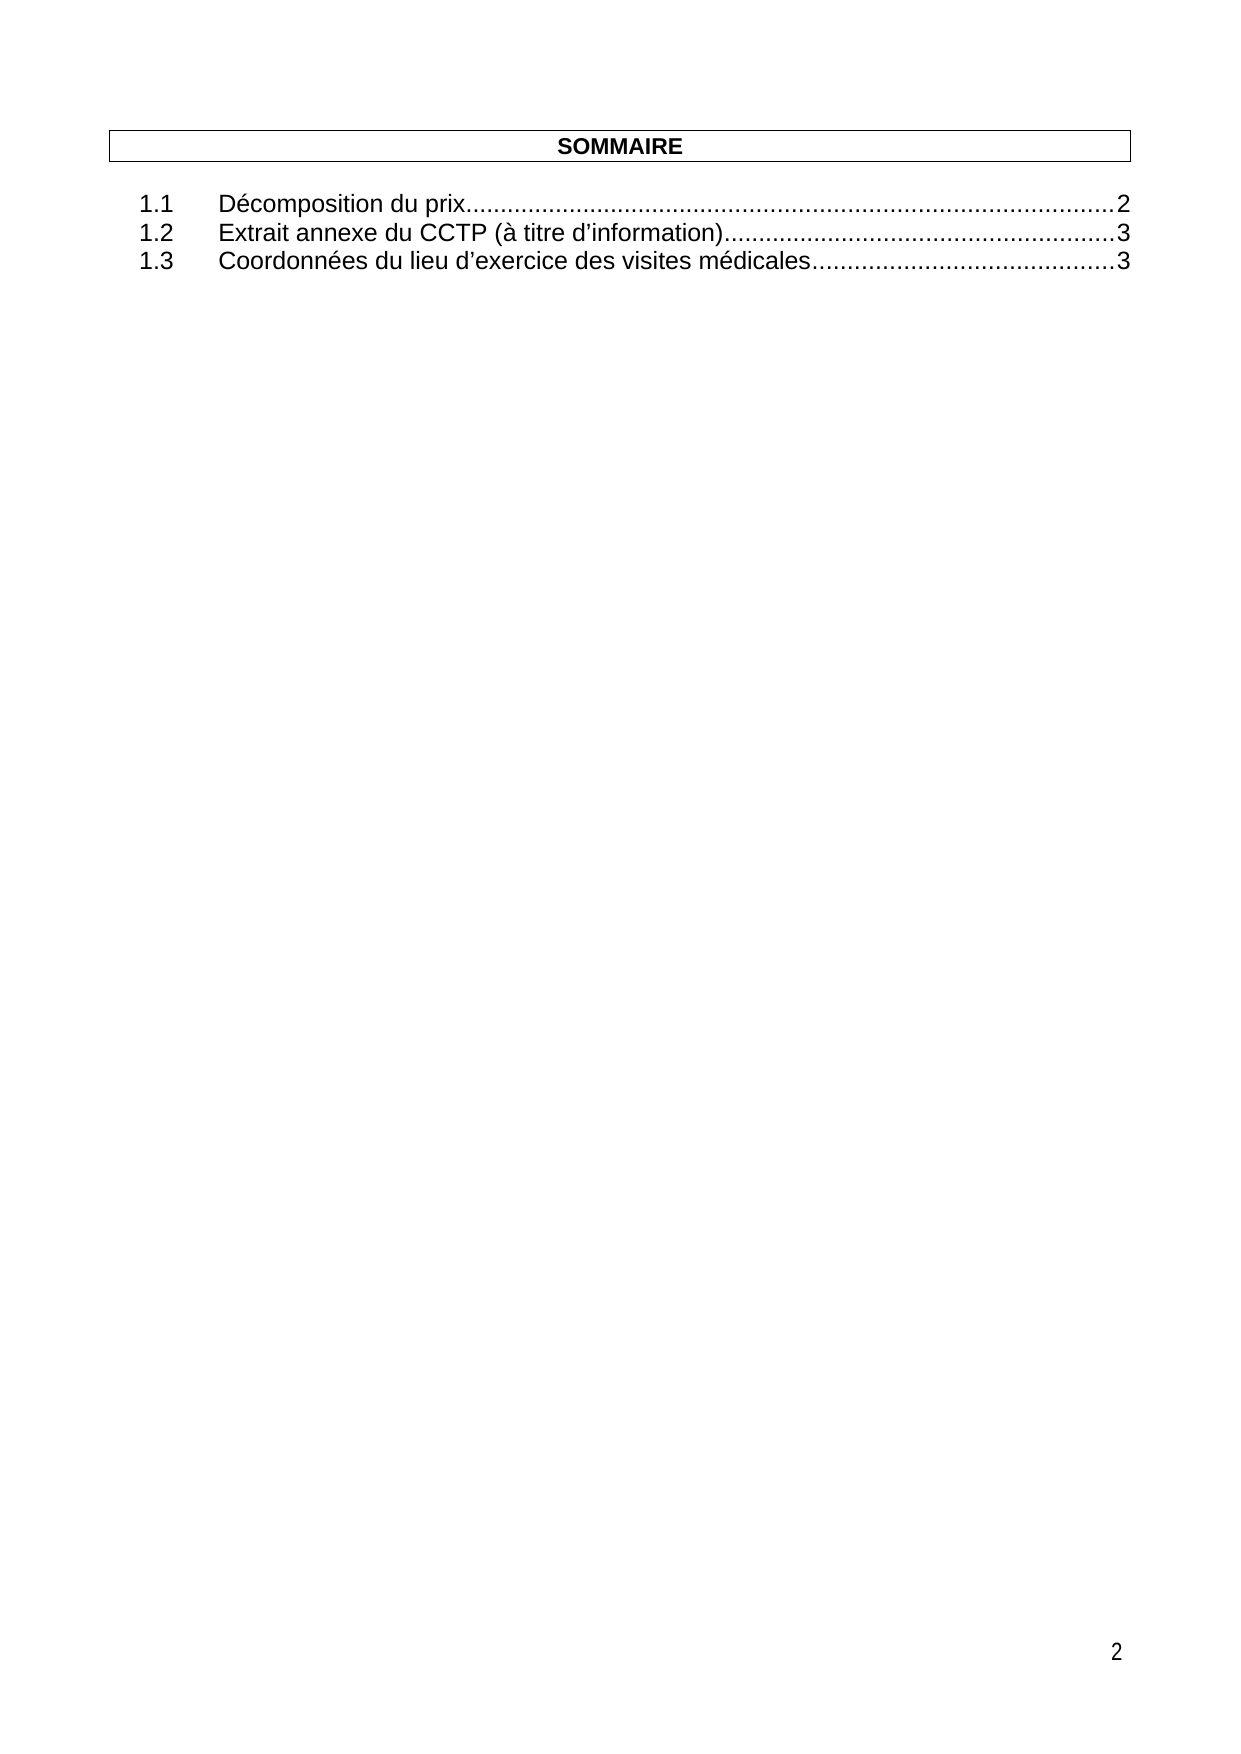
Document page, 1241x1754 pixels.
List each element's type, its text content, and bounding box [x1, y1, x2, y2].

text SOMMAIRE [110, 131, 1130, 161]
text 1.2 Extrait annexe du CCTP (à titre d’information) 3 [139, 217, 1122, 246]
text 1.1 Décomposition du prix 2 [139, 189, 1122, 217]
text 1.3 Coordonnées du lieu d’exercice des visites médicales 3 [139, 246, 1122, 275]
